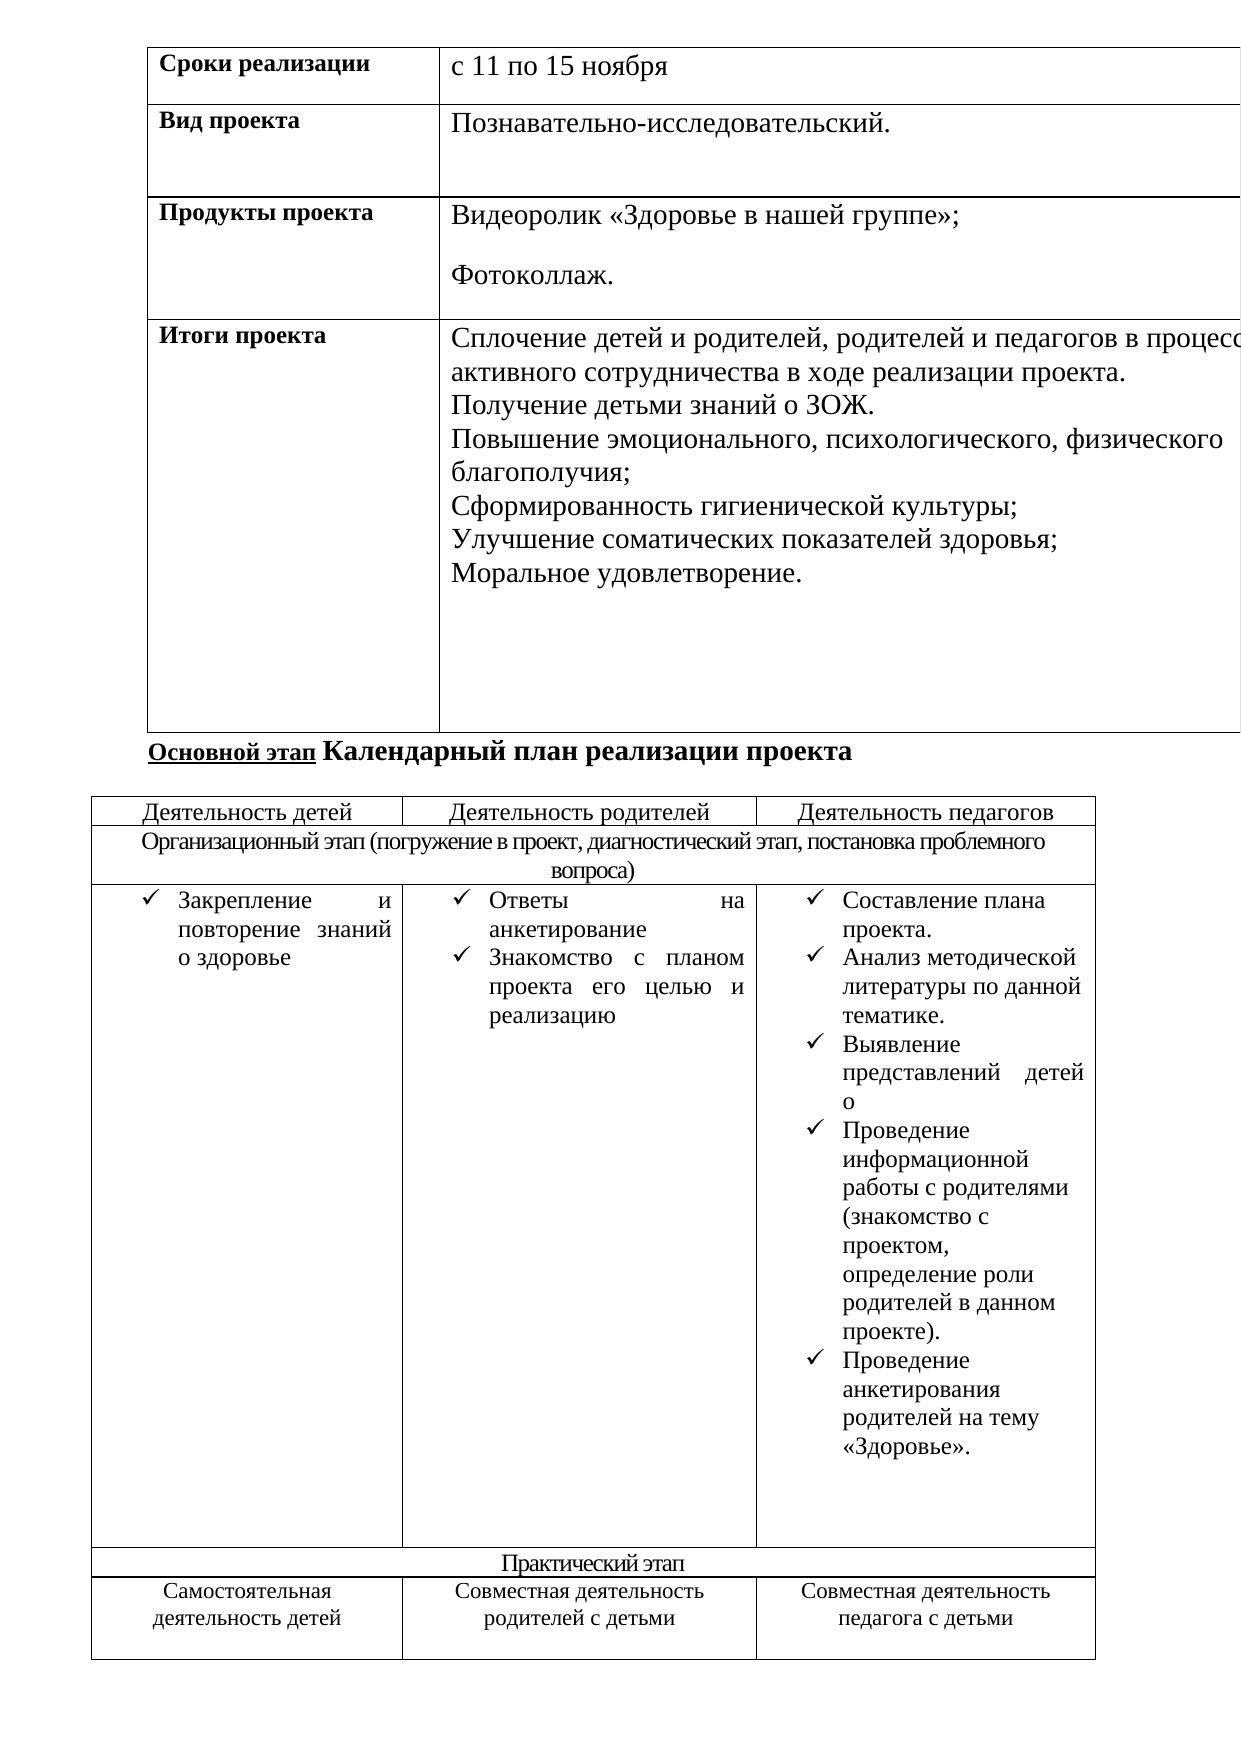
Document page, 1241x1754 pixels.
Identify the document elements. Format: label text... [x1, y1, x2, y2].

table_cell с 11 по 15 ноября [440, 48, 1240, 104]
table_cell Познавательно-исследовательский. [440, 105, 1240, 196]
text Основной этап Календарный план реализации проекта [148, 733, 1152, 767]
table_header Деятельность детей [92, 797, 402, 825]
table_cell Сплочение детей и родителей, родителей и педагогов в процессе активного сотрудничества в ходе реализации проекта. Получение детьми знаний о ЗОЖ. Повышение эмоционального, психологического, физического благополучия; Сформированность гигиенической культуры; Улучшение соматических показателей здоровья; Моральное удовлетворение. [440, 320, 1240, 732]
table_cell Закрепление и повторение знаний о здоровье [92, 885, 402, 1547]
table_cell Организационный этап (погружение в проект, диагностический этап, постановка проблемного вопроса) [92, 826, 1095, 884]
table_cell Совместная деятельность родителей с детьми [403, 1578, 756, 1659]
table_cell Ответы на анкетирование Знакомство с планом проекта его целью и реализацию [403, 885, 756, 1547]
table_cell Практический этап [92, 1548, 1095, 1576]
table_cell Сроки реализации [148, 48, 439, 104]
table_header Деятельность родителей [403, 797, 756, 825]
table_cell Составление плана проекта. Анализ методической литературы по данной тематике. Выявление представлений детей о Проведение информационной работы с родителями (знакомство с проектом, определение роли родителей в данном проекте). Проведение анкетирования родителей на тему «Здоровье». [757, 885, 1095, 1547]
table_cell Самостоятельная деятельность детей [92, 1578, 402, 1659]
table_cell Продукты проекта [148, 198, 439, 319]
table_cell Совместная деятельность педагога с детьми [757, 1578, 1095, 1659]
table_cell Вид проекта [148, 105, 439, 196]
table_header Деятельность педагогов [757, 797, 1095, 825]
table_cell Видеоролик «Здоровье в нашей группе»; Фотоколлаж. [440, 198, 1240, 319]
table_cell Итоги проекта [148, 320, 439, 732]
